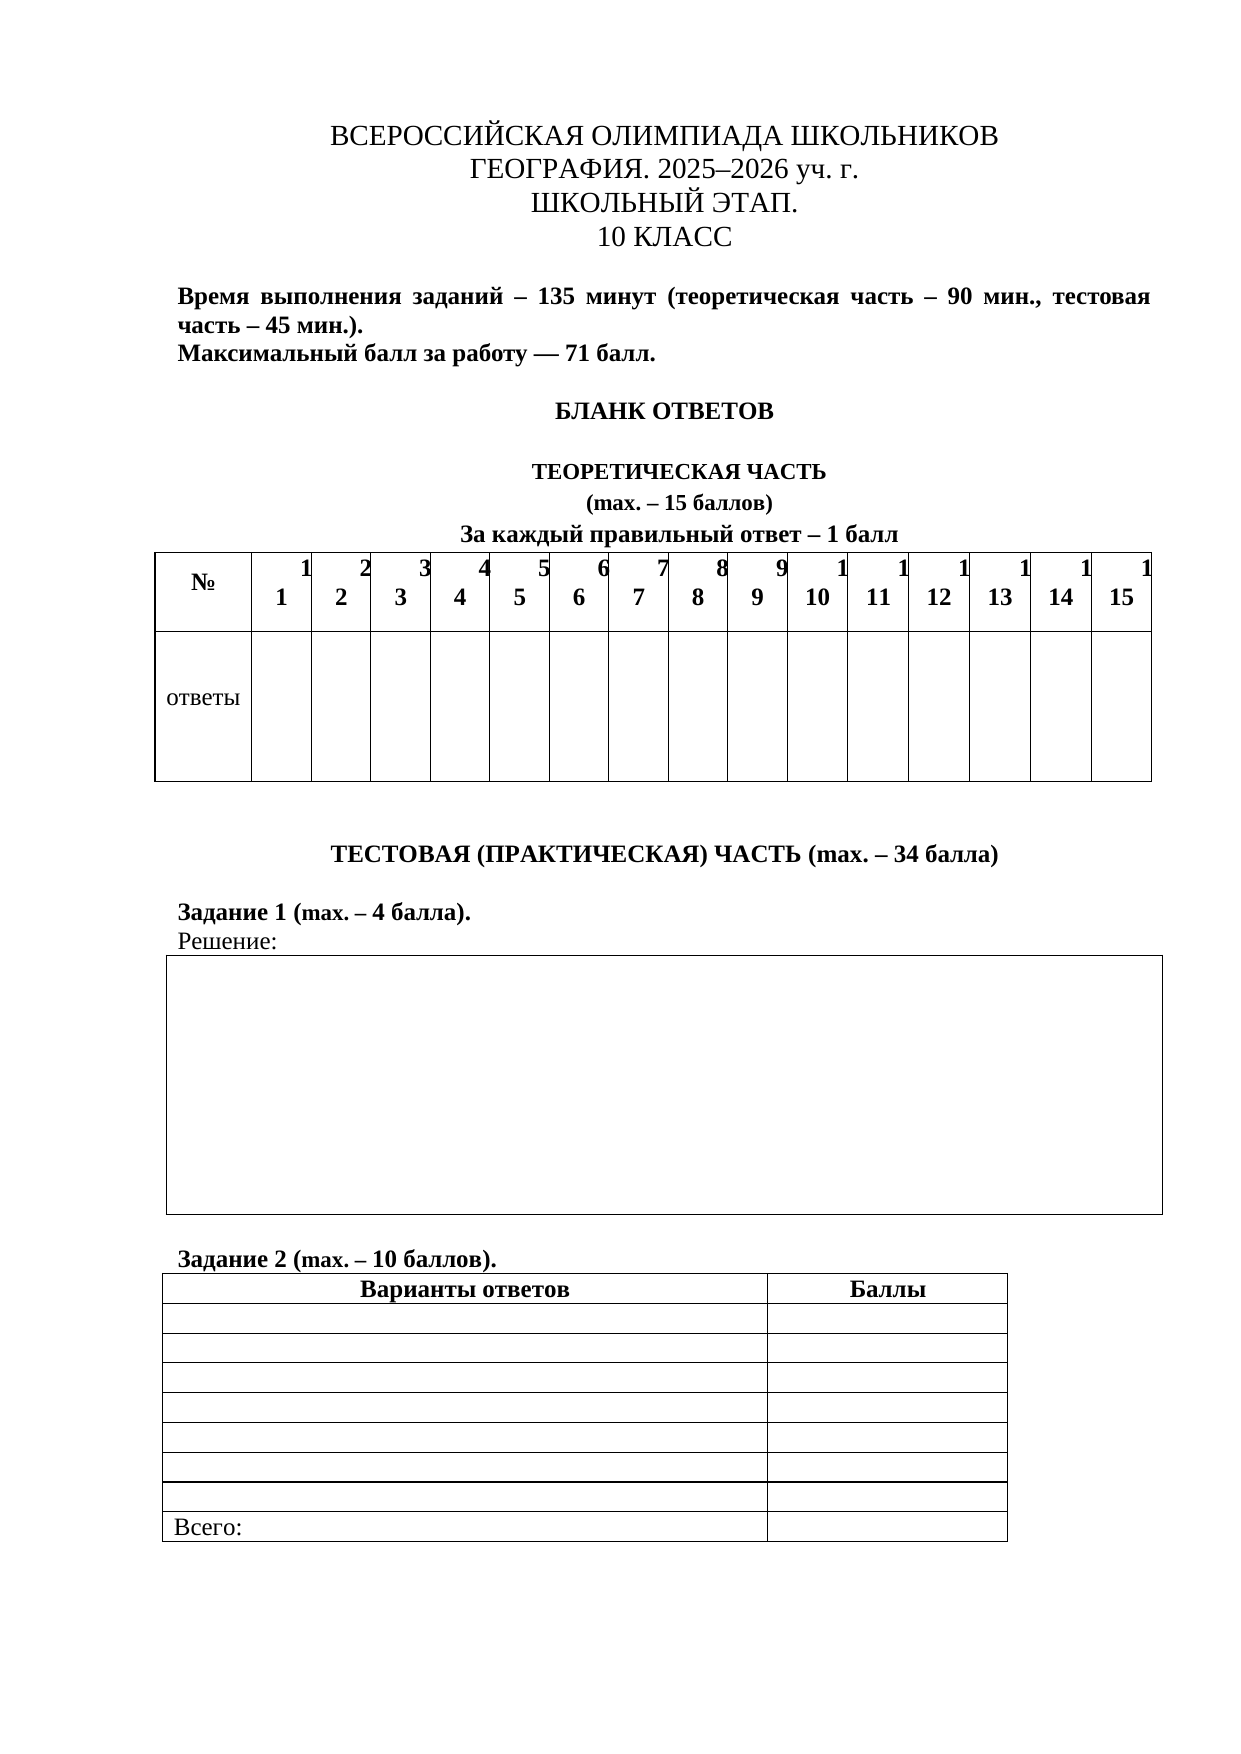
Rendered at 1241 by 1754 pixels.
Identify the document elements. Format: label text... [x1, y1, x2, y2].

table_header 33 [371, 553, 430, 631]
text Время выполнения заданий – 135 минут (теоретическая часть – 90 мин., тестовая часть – 45 мин.). [177, 281, 1152, 338]
table_header 77 [609, 553, 668, 631]
text За каждый правильный ответ – 1 балл [207, 519, 1152, 547]
table_cell [163, 1483, 767, 1511]
table_cell [788, 632, 847, 781]
text Максимальный балл за работу — 71 балл. [177, 338, 1152, 367]
table_header № [156, 553, 251, 631]
table_cell [163, 1453, 767, 1481]
table_header 88 [669, 553, 727, 631]
table_cell [768, 1512, 1007, 1541]
table_cell [768, 1363, 1007, 1392]
table_cell ответы [156, 632, 251, 781]
table_header 55 [490, 553, 549, 631]
text ГЕОГРАФИЯ. 2025–2026 уч. г. [177, 152, 1152, 185]
table_cell [163, 1423, 767, 1452]
table_cell Всего: [163, 1512, 767, 1541]
table_cell [1031, 632, 1091, 781]
table_cell [252, 632, 311, 781]
table_cell [768, 1453, 1007, 1481]
table_cell [768, 1334, 1007, 1362]
table_cell [728, 632, 787, 781]
table_cell [768, 1423, 1007, 1452]
table_header Варианты ответов [163, 1274, 767, 1303]
text (max. – 15 баллов) [207, 488, 1152, 515]
table_cell [609, 632, 668, 781]
table_cell [970, 632, 1030, 781]
text ШКОЛЬНЫЙ ЭТАП. [177, 185, 1152, 219]
text Решение: [177, 926, 1158, 954]
table_cell [909, 632, 969, 781]
table_header 11 [252, 553, 311, 631]
table_cell [431, 632, 489, 781]
text Задание 2 (max. – 10 баллов). [177, 1244, 1152, 1273]
table_cell [490, 632, 549, 781]
table_header [167, 956, 1162, 1214]
table_header 110 [788, 553, 847, 631]
table_header 111 [848, 553, 908, 631]
table_cell [163, 1334, 767, 1362]
table_cell [768, 1483, 1007, 1511]
text БЛАНК ОТВЕТОВ [177, 396, 1152, 425]
table_header 112 [909, 553, 969, 631]
table_cell [768, 1304, 1007, 1332]
text ТЕСТОВАЯ (ПРАКТИЧЕСКАЯ) ЧАСТЬ (max. – 34 балла) [177, 839, 1152, 868]
table_header 114 [1031, 553, 1091, 631]
table_cell [371, 632, 430, 781]
text ВСЕРОССИЙСКАЯ ОЛИМПИАДА ШКОЛЬНИКОВ [177, 118, 1152, 152]
text ТЕОРЕТИЧЕСКАЯ ЧАСТЬ [207, 458, 1152, 485]
table_cell [768, 1393, 1007, 1422]
table_cell [848, 632, 908, 781]
table_header 22 [312, 553, 370, 631]
table_cell [669, 632, 727, 781]
table_header 115 [1092, 553, 1151, 631]
table_cell [1092, 632, 1151, 781]
table_cell [163, 1304, 767, 1332]
table_header 113 [970, 553, 1030, 631]
table_header Баллы [768, 1274, 1007, 1303]
table_cell [163, 1363, 767, 1392]
table_cell [550, 632, 608, 781]
table_cell [312, 632, 370, 781]
text 10 КЛАСС [177, 219, 1152, 252]
table_header 66 [550, 553, 608, 631]
text Задание 1 (max. – 4 балла). [177, 897, 1152, 926]
table_cell [163, 1393, 767, 1422]
table_header 44 [431, 553, 489, 631]
table_header 99 [728, 553, 787, 631]
